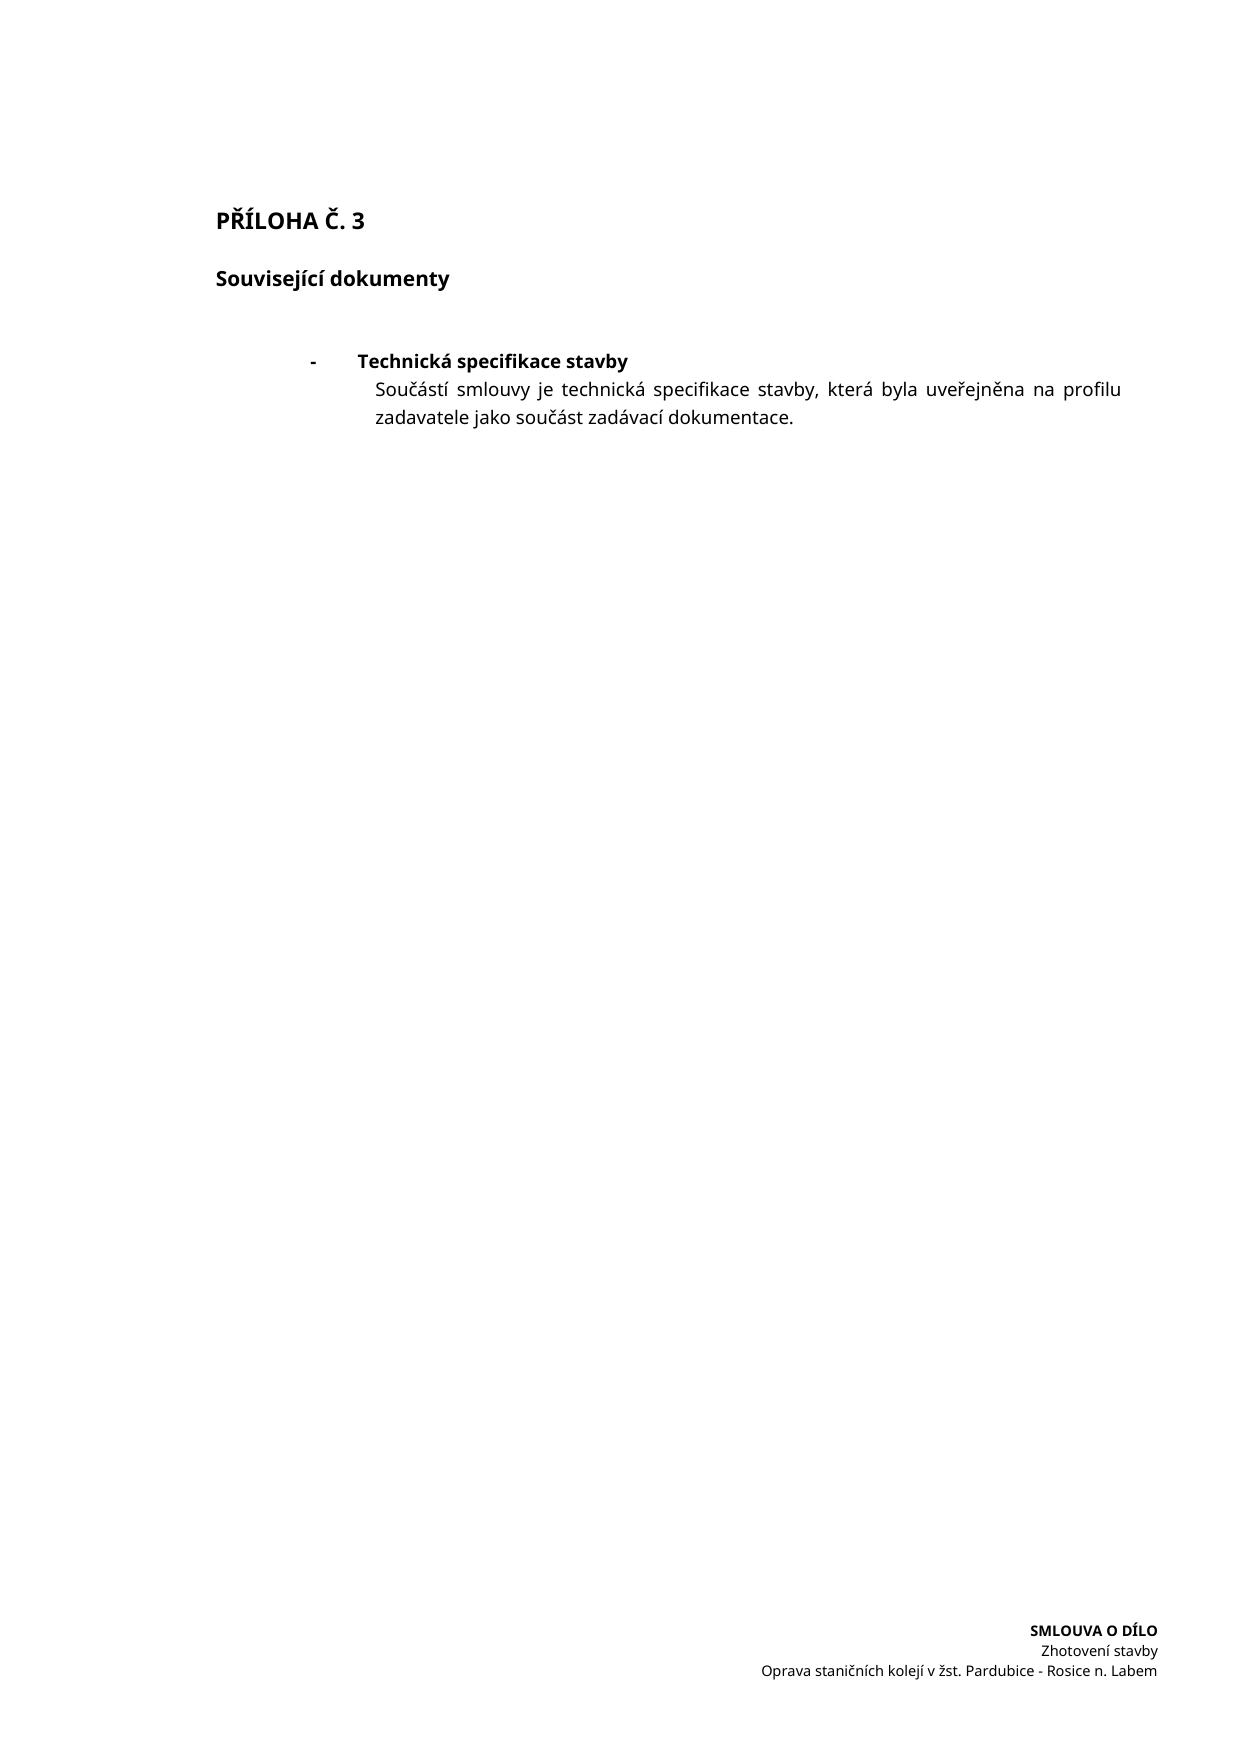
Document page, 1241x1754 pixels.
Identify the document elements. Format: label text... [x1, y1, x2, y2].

text Součástí smlouvy je technická specifikace stavby, která byla uveřejněna na profilu zadavatele jako součást zadávací dokumentace. [375, 377, 1122, 430]
text Příloha č. 3 [216, 205, 1122, 236]
list Technická specifikace stavby [310, 349, 1122, 374]
text Související dokumenty [216, 264, 1122, 293]
